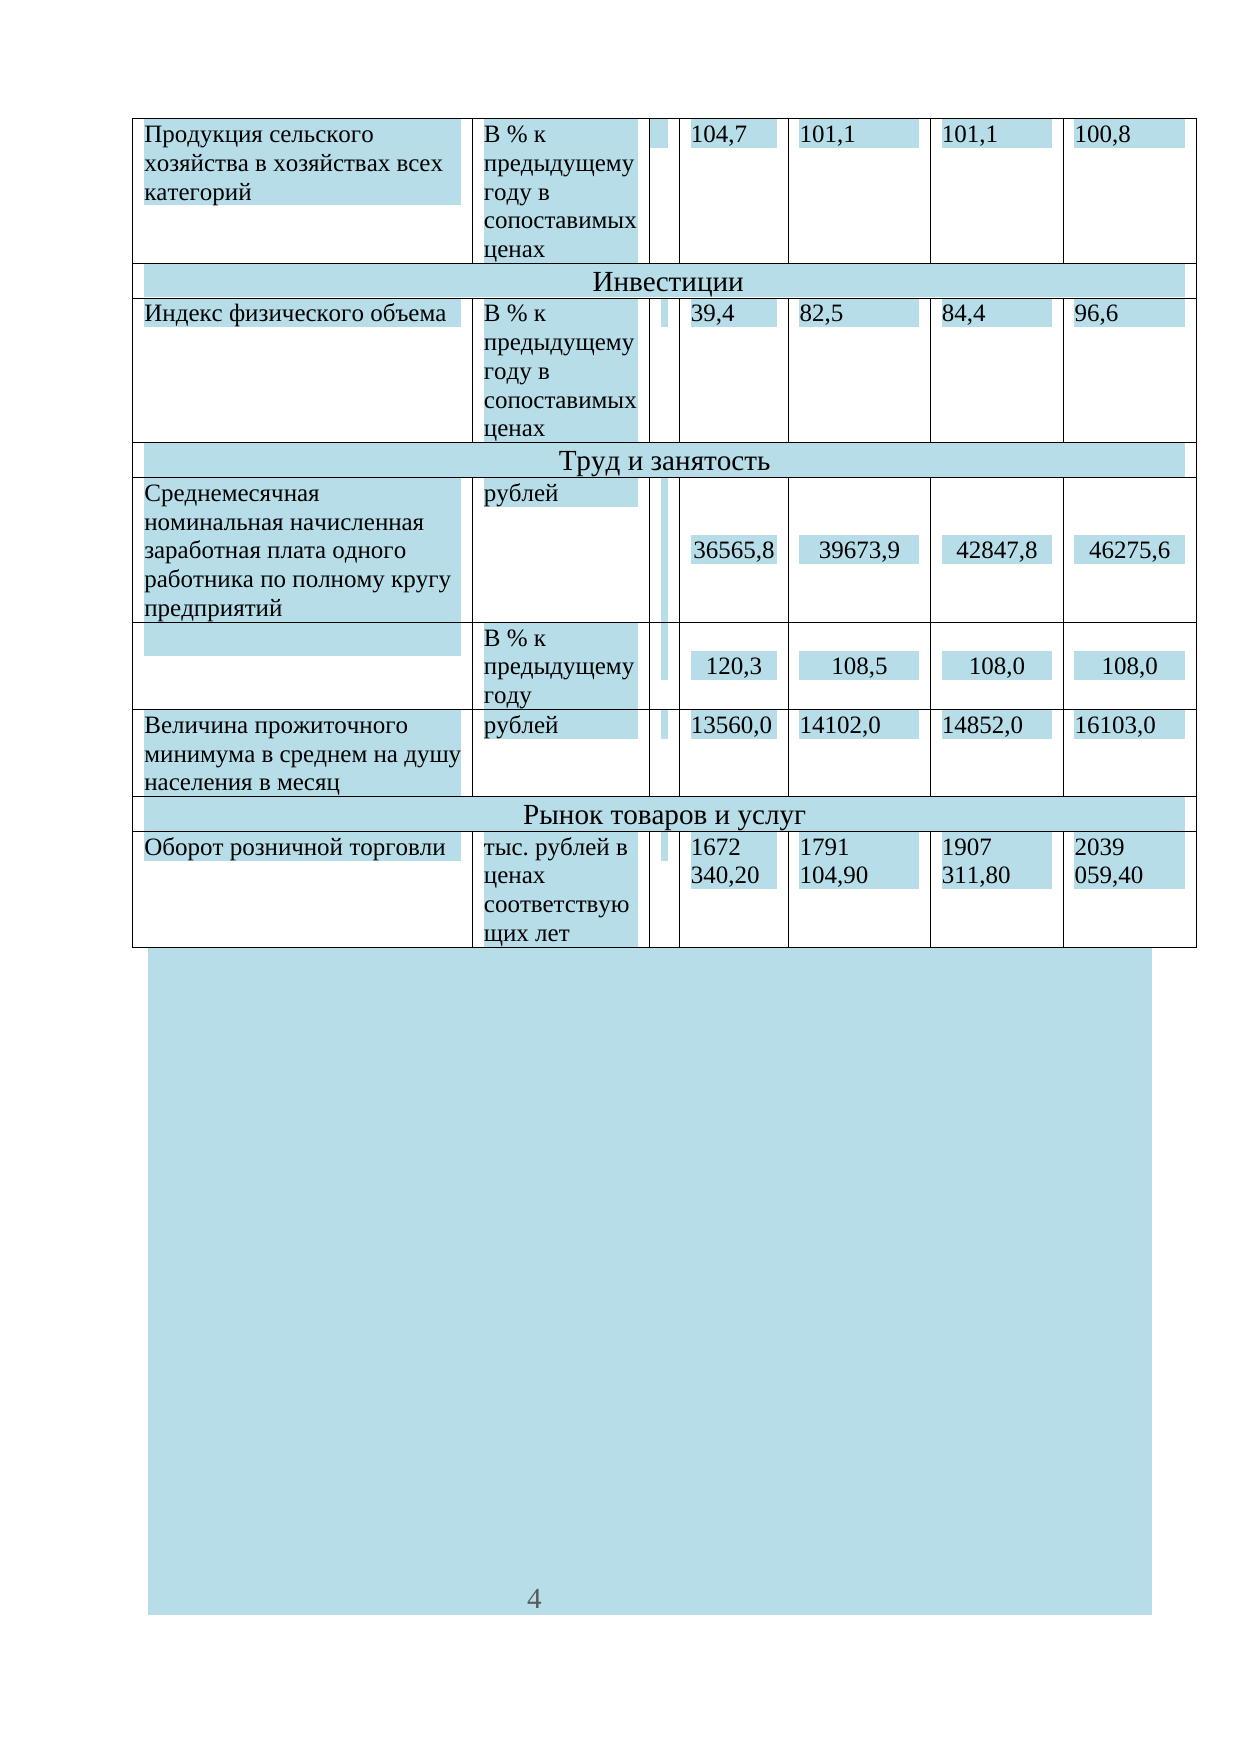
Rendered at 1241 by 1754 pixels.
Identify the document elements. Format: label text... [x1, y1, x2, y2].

table_cell 82,5 [789, 299, 930, 442]
table_cell 120,3 [680, 623, 788, 709]
table_cell Индекс физического объема [133, 299, 472, 442]
table_cell [668, 478, 679, 622]
table_cell [650, 710, 679, 796]
table_cell 104,7 [680, 119, 788, 263]
table_cell 39673,9 [789, 478, 930, 622]
table_cell 14852,0 [931, 710, 1063, 796]
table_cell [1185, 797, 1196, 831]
table_cell 100,8 [1064, 119, 1196, 263]
table_cell [650, 299, 679, 442]
table_cell 46275,6 [1064, 478, 1196, 622]
table_cell 1907 311,80 [931, 832, 1063, 947]
table_cell 36565,8 [680, 478, 788, 622]
table_cell 1791 104,90 [789, 832, 930, 947]
table_cell 108,0 [1064, 623, 1196, 709]
table_cell Оборот розничной торговли [133, 832, 472, 947]
table_cell Продукция сельского хозяйства в хозяйствах всех категорий [133, 119, 472, 263]
table_cell 101,1 [931, 119, 1063, 263]
table_cell [133, 623, 472, 709]
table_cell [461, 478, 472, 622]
table_cell [650, 119, 679, 263]
table_cell 108,0 [931, 623, 1063, 709]
table_cell 42847,8 [931, 478, 1063, 622]
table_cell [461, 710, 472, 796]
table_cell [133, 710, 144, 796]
table_cell 16103,0 [1064, 710, 1196, 796]
table_cell 13560,0 [680, 710, 788, 796]
table_cell [650, 478, 661, 622]
table_cell [650, 623, 679, 709]
table_cell 39,4 [680, 299, 788, 442]
text 4 [148, 1581, 1152, 1615]
table_cell рублей [473, 478, 649, 622]
table_cell 96,6 [1064, 299, 1196, 442]
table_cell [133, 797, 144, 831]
table_cell 108,5 [789, 623, 930, 709]
table_cell 84,4 [931, 299, 1063, 442]
table_cell 2039 059,40 [1064, 832, 1196, 947]
table_cell 1672 340,20 [680, 832, 788, 947]
table_cell 14102,0 [789, 710, 930, 796]
table_cell 101,1 [789, 119, 930, 263]
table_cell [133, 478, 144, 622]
table_cell [650, 832, 679, 947]
table_cell рублей [473, 710, 649, 796]
